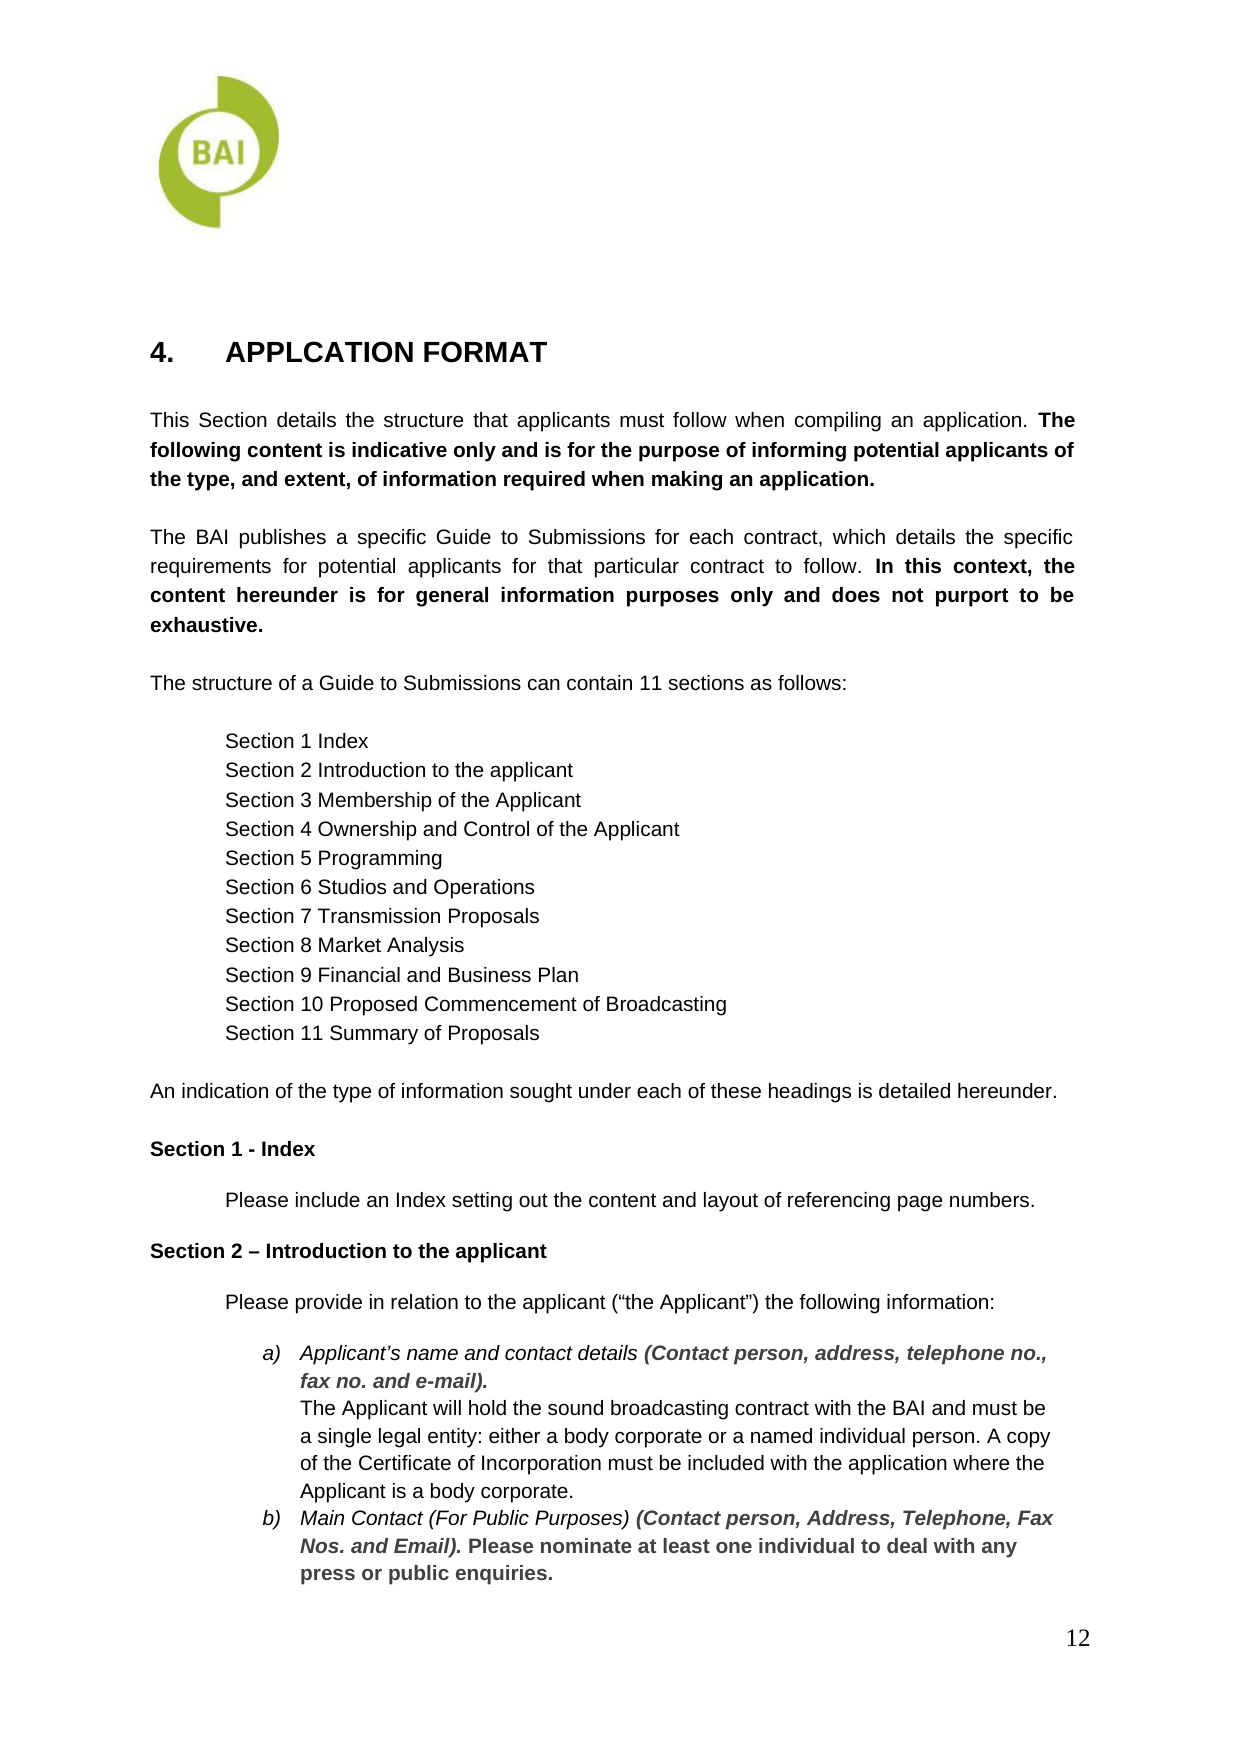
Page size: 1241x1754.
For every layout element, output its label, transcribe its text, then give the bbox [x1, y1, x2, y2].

text This Section details the structure that applicants must follow when compiling an application. The following content is indicative only and is for the purpose of informing potential applicants of the type, and extent, of information required when making an application. [150, 403, 1075, 491]
text The structure of a Guide to Submissions can contain 11 sections as follows: [150, 666, 1090, 695]
list Main Contact (For Public Purposes) (Contact person, Address, Telephone, Fax Nos. and Email). Please nominate at least one individual to deal with any press or public enquiries. [262, 1506, 1075, 1585]
subtitle Section 2 – Introduction to the applicant [150, 1239, 1090, 1263]
text Section 11 Summary of Proposals [150, 1016, 1090, 1045]
subtitle Section 1 - Index [150, 1136, 1090, 1160]
list Applicant’s name and contact details (Contact person, address, telephone no., fax no. and e-mail). The Applicant will hold the sound broadcasting contract with the BAI and must be a single legal entity: either a body corporate or a named individual person. A copy of the Certificate of Incorporation must be included with the application where the Applicant is a body corporate. [262, 1341, 1053, 1502]
text Section 1 Index [150, 724, 1090, 753]
text Section 5 Programming [150, 841, 1090, 870]
text Section 4 Ownership and Control of the Applicant [150, 811, 1090, 841]
text An indication of the type of information sought under each of these headings is detailed hereunder. [150, 1074, 1090, 1103]
text Section 10 Proposed Commencement of Broadcasting [150, 986, 1090, 1016]
text Section 7 Transmission Proposals [150, 899, 1090, 928]
text Section 9 Financial and Business Plan [150, 957, 1090, 986]
subtitle 4. APPLCATION FORMAT [150, 335, 1090, 369]
text The BAI publishes a specific Guide to Submissions for each contract, which details the specific requirements for potential applicants for that particular contract to follow. In this context, the content hereunder is for general information purposes only and does not purport to be exhaustive. [150, 520, 1075, 636]
text Section 8 Market Analysis [150, 928, 1090, 957]
text Please include an Index setting out the content and layout of referencing page numbers. [225, 1160, 1090, 1212]
text Section 3 Membership of the Applicant [150, 782, 1090, 811]
text Section 6 Studios and Operations [150, 870, 1090, 899]
picture [150, 73, 281, 234]
text Please provide in relation to the applicant (“the Applicant”) the following information: [225, 1263, 1090, 1314]
text Section 2 Introduction to the applicant [150, 753, 1090, 782]
